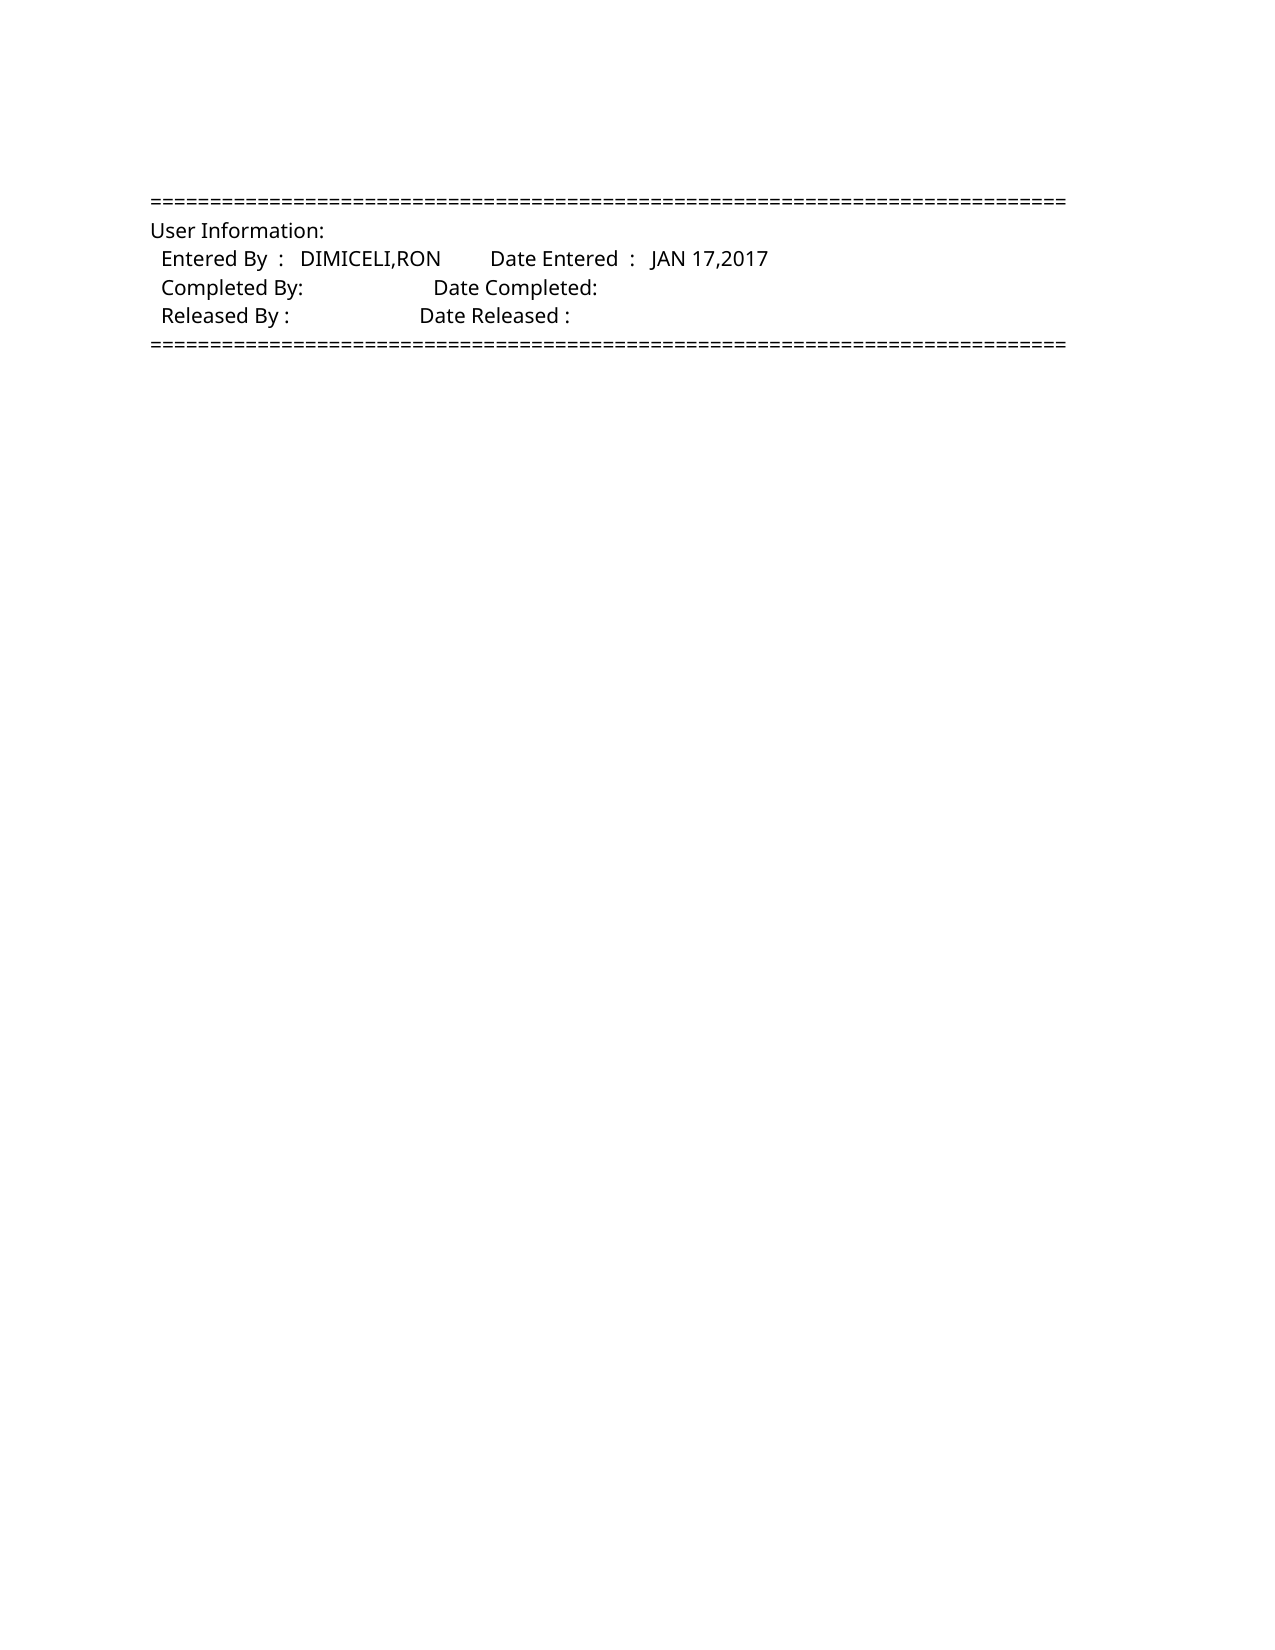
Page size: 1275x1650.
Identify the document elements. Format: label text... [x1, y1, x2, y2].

text Entered By : DIMICELI,RON Date Entered : JAN 17,2017 [150, 244, 1125, 273]
text Released By : Date Released : [150, 301, 1125, 330]
text User Information: [150, 216, 1125, 244]
text ============================================================================= [150, 187, 1125, 216]
text Completed By: Date Completed: [150, 273, 1125, 301]
text ============================================================================= [150, 330, 1125, 358]
